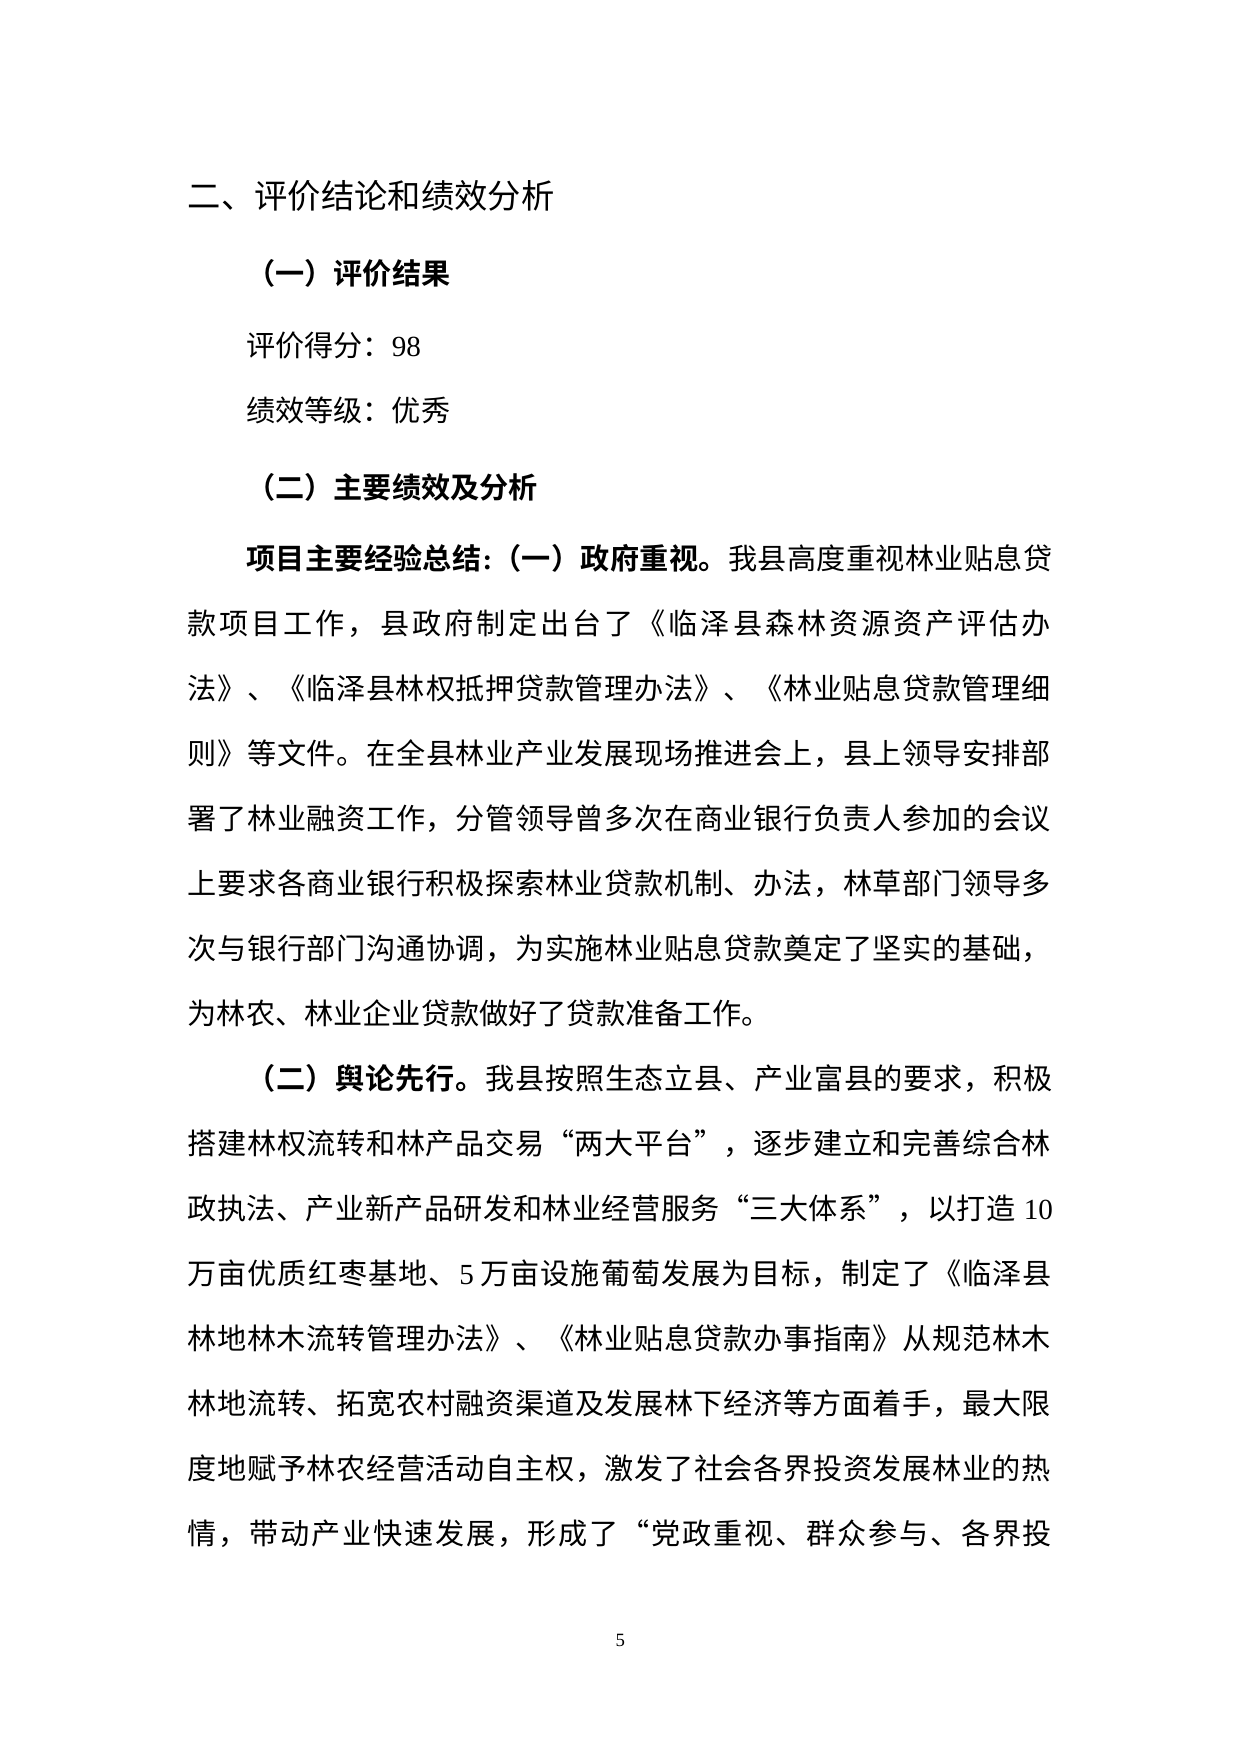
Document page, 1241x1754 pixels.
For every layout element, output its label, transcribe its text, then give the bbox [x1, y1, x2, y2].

text 二、评价结论和绩效分析 [187, 162, 1053, 227]
text 绩效等级：优秀 [187, 376, 1053, 441]
text （一）评价结果 [187, 239, 1053, 304]
text 评价得分：98 [187, 311, 1053, 376]
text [187, 1044, 1053, 1564]
text （二）主要绩效及分析 [187, 453, 1053, 518]
text 项目主要经验总结:（一）政府重视。我县高度重视林业贴息贷款项目工作，县政府制定出台了《临泽县森林资源资产评估办法》、《临泽县林权抵押贷款管理办法》、《林业贴息贷款管理细则》等文件。在全县林业产业发展现场推进会上，县上领导安排部署了林业融资工作，分管领导曾多次在商业银行负责人参加的会议上要求各商业银行积极探索林业贷款机制、办法，林草部门领导多次与银行部门沟通协调，为实施林业贴息贷款奠定了坚实的基础，为林农、林业企业贷款做好了贷款准备工作。 [187, 524, 1053, 1044]
